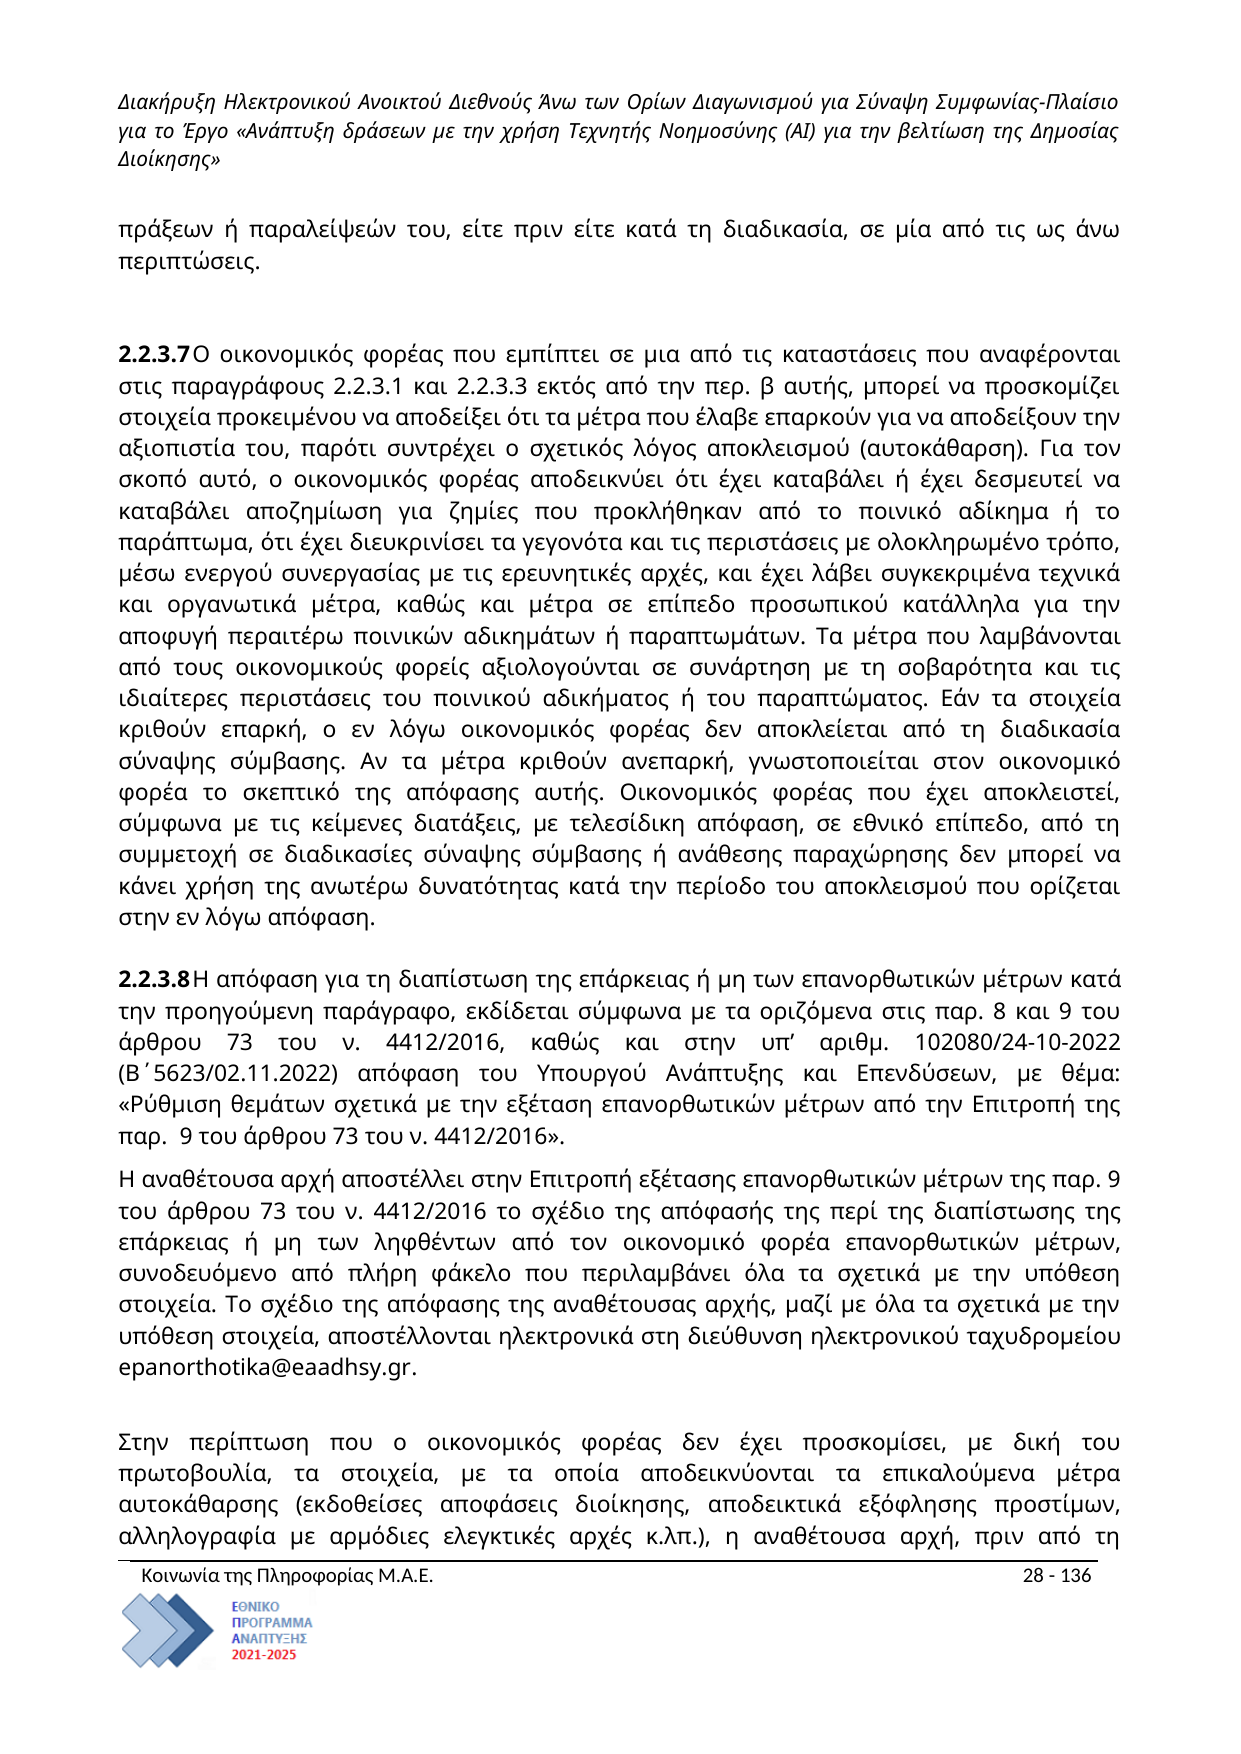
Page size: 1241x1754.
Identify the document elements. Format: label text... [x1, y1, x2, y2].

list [118, 213, 1122, 276]
list Ο οικονομικός φορέας που εμπίπτει σε μια από τις καταστάσεις που αναφέρονται στις παραγράφους ‎2.2.3.1 και ‎2.2.3.3 εκτός από την περ. β αυτής, μπορεί να προσκομίζει στοιχεία προκειμένου να αποδείξει ότι τα μέτρα που έλαβε επαρκούν για να αποδείξουν την αξιοπιστία του, παρότι συντρέχει ο σχετικός λόγος αποκλεισμού (αυτoκάθαρση). Για τον σκοπό αυτό, ο οικονομικός φορέας αποδεικνύει ότι έχει καταβάλει ή έχει δεσμευτεί να καταβάλει αποζημίωση για ζημίες που προκλήθηκαν από το ποινικό αδίκημα ή το παράπτωμα, ότι έχει διευκρινίσει τα γεγονότα και τις περιστάσεις με ολοκληρωμένο τρόπο, μέσω ενεργού συνεργασίας με τις ερευνητικές αρχές, και έχει λάβει συγκεκριμένα τεχνικά και οργανωτικά μέτρα, καθώς και μέτρα σε επίπεδο προσωπικού κατάλληλα για την αποφυγή περαιτέρω ποινικών αδικημάτων ή παραπτωμάτων. Τα μέτρα που λαμβάνονται από τους οικονομικούς φορείς αξιολογούνται σε συνάρτηση με τη σοβαρότητα και τις ιδιαίτερες περιστάσεις του ποινικού αδικήματος ή του παραπτώματος. Εάν τα στοιχεία κριθούν επαρκή, ο εν λόγω οικονομικός φορέας δεν αποκλείεται από τη διαδικασία σύναψης σύμβασης. Αν τα μέτρα κριθούν ανεπαρκή, γνωστοποιείται στον οικονομικό φορέα το σκεπτικό της απόφασης αυτής. Οικονομικός φορέας που έχει αποκλειστεί, σύμφωνα με τις κείμενες διατάξεις, με τελεσίδικη απόφαση, σε εθνικό επίπεδο, από τη συμμετοχή σε διαδικασίες σύναψης σύμβασης ή ανάθεσης παραχώρησης δεν μπορεί να κάνει χρήση της ανωτέρω δυνατότητας κατά την περίοδο του αποκλεισμού που ορίζεται στην εν λόγω απόφαση. [118, 338, 1122, 932]
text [118, 1426, 1122, 1551]
text Η αναθέτουσα αρχή αποστέλλει στην Επιτροπή εξέτασης επανορθωτικών μέτρων της παρ. 9 του άρθρου 73 του ν. 4412/2016 το σχέδιο της απόφασής της περί της διαπίστωσης της επάρκειας ή μη των ληφθέντων από τον οικονομικό φορέα επανορθωτικών μέτρων, συνοδευόμενο από πλήρη φάκελο που περιλαμβάνει όλα τα σχετικά με την υπόθεση στοιχεία. Το σχέδιο της απόφασης της αναθέτουσας αρχής, μαζί με όλα τα σχετικά με την υπόθεση στοιχεία, αποστέλλονται ηλεκτρονικά στη διεύθυνση ηλεκτρονικού ταχυδρομείου epanorthotika@eaadhsy.gr. [118, 1163, 1122, 1382]
list Η απόφαση για τη διαπίστωση της επάρκειας ή μη των επανορθωτικών μέτρων κατά την προηγούμενη παράγραφο, εκδίδεται σύμφωνα με τα οριζόμενα στις παρ. 8 και 9 του άρθρου 73 του ν. 4412/2016, καθώς και στην υπ’ αριθμ. 102080/24-10-2022 (Β΄5623/02.11.2022) απόφαση του Υπουργού Ανάπτυξης και Επενδύσεων, με θέμα: «Ρύθμιση θεμάτων σχετικά με την εξέταση επανορθωτικών μέτρων από την Επιτροπή της παρ. 9 του άρθρου 73 του ν. 4412/2016». [118, 963, 1122, 1151]
